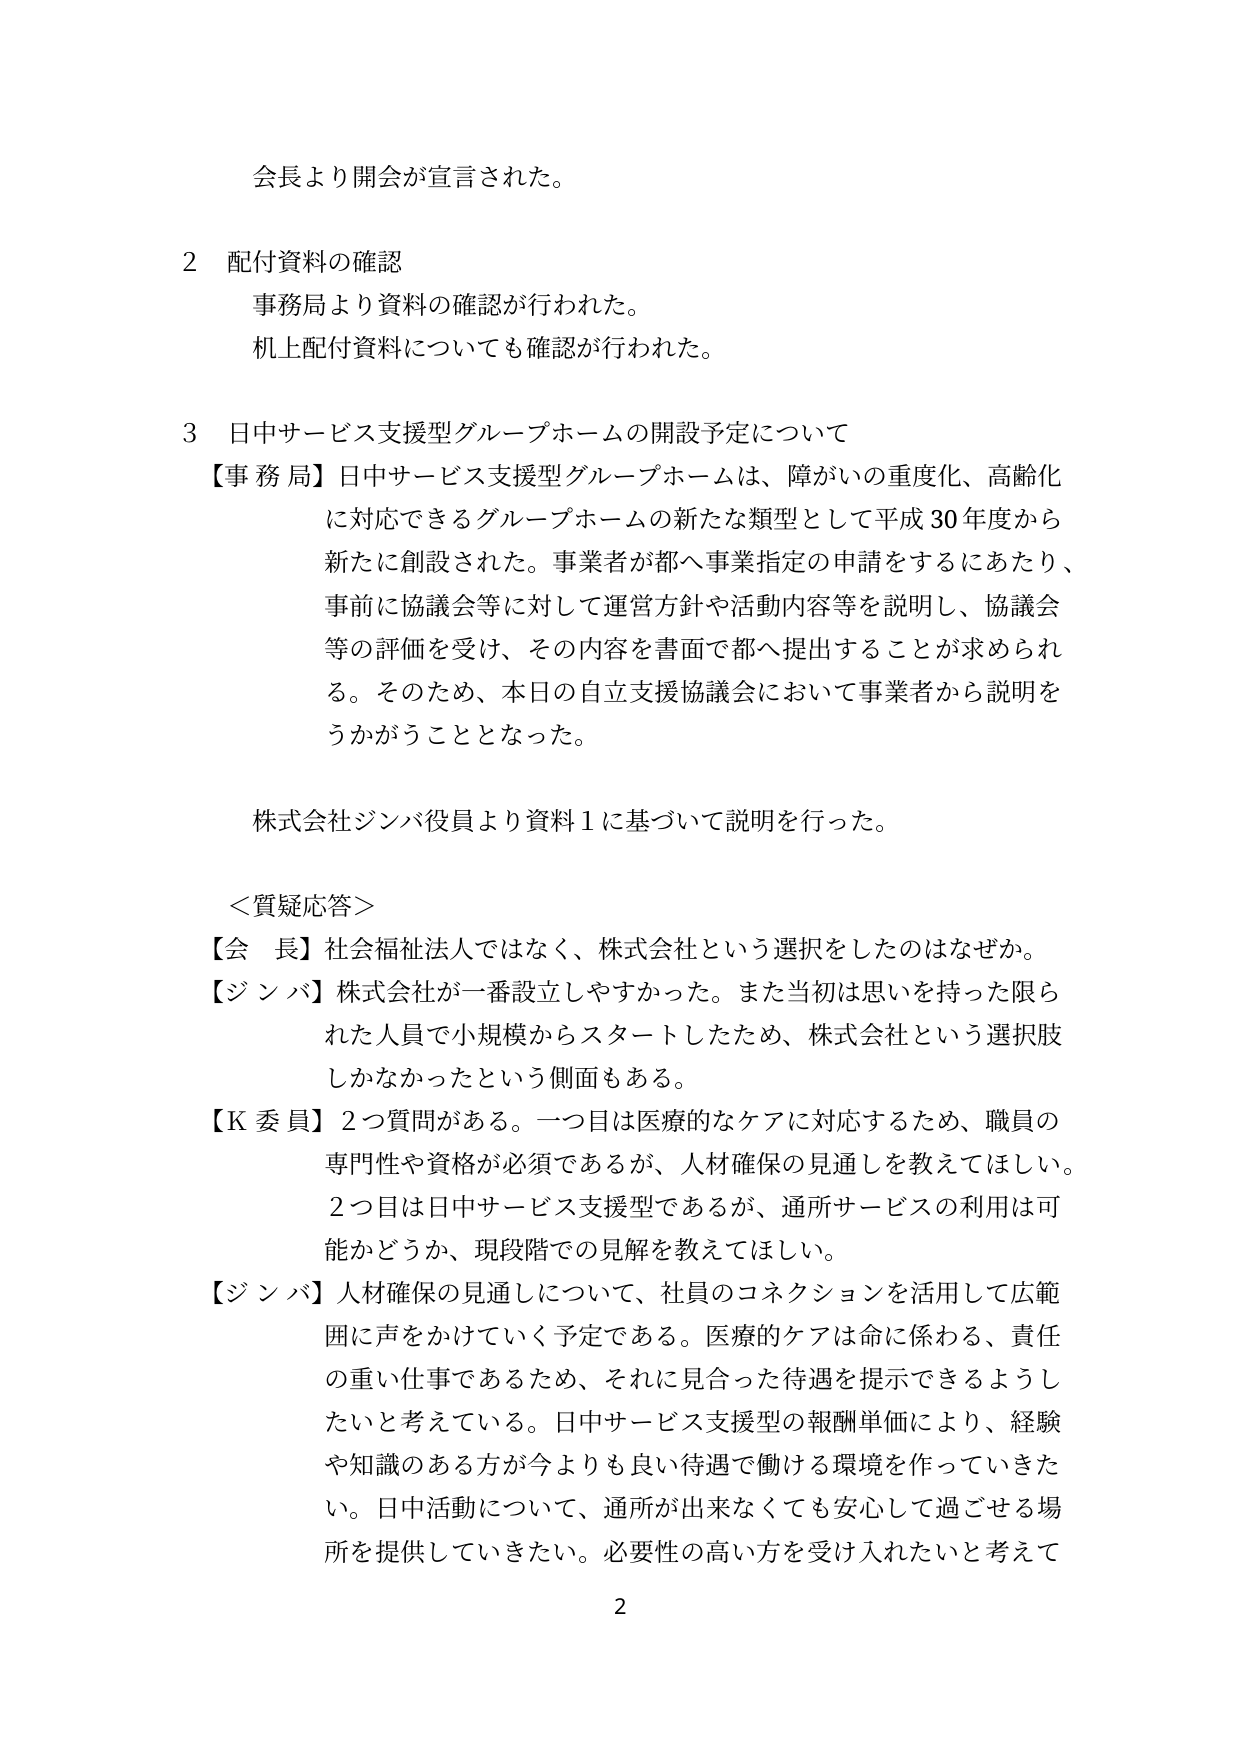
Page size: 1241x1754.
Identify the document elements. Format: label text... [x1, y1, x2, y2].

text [199, 1273, 1063, 1569]
text 【事務局】日中サービス支援型グループホームは、障がいの重度化、高齢化に対応できるグループホームの新たな類型として平成30年度から新たに創設された。事業者が都へ事業指定の申請をするにあたり、事前に協議会等に対して運営方針や活動内容等を説明し、協議会等の評価を受け、その内容を書面で都へ提出することが求められる。そのため、本日の自立支援協議会において事業者から説明をうかがうこととなった。 [199, 456, 1063, 752]
text 机上配付資料についても確認が行われた。 [177, 328, 1063, 365]
text 事務局より資料の確認が行われた。 [177, 285, 1063, 323]
text 【Ｋ委員】２つ質問がある。一つ目は医療的なケアに対応するため、職員の専門性や資格が必須であるが、人材確保の見通しを教えてほしい。２つ目は日中サービス支援型であるが、通所サービスの利用は可能かどうか、現段階での見解を教えてほしい。 [199, 1101, 1063, 1267]
text 会長より開会が宣言された。 [177, 157, 1063, 194]
text ２ 配付資料の確認 [177, 242, 1063, 280]
text ３ 日中サービス支援型グループホームの開設予定について [177, 413, 1063, 451]
text 【会長】社会福祉法人ではなく、株式会社という選択をしたのはなぜか。 [199, 929, 1063, 966]
text 株式会社ジンバ役員より資料１に基づいて説明を行った。 [177, 801, 1063, 838]
text 【ジンバ】株式会社が一番設立しやすかった。また当初は思いを持った限られた人員で小規模からスタートしたため、株式会社という選択肢しかなかったという側面もある。 [199, 972, 1063, 1095]
text ＜質疑応答＞ [177, 886, 1063, 923]
